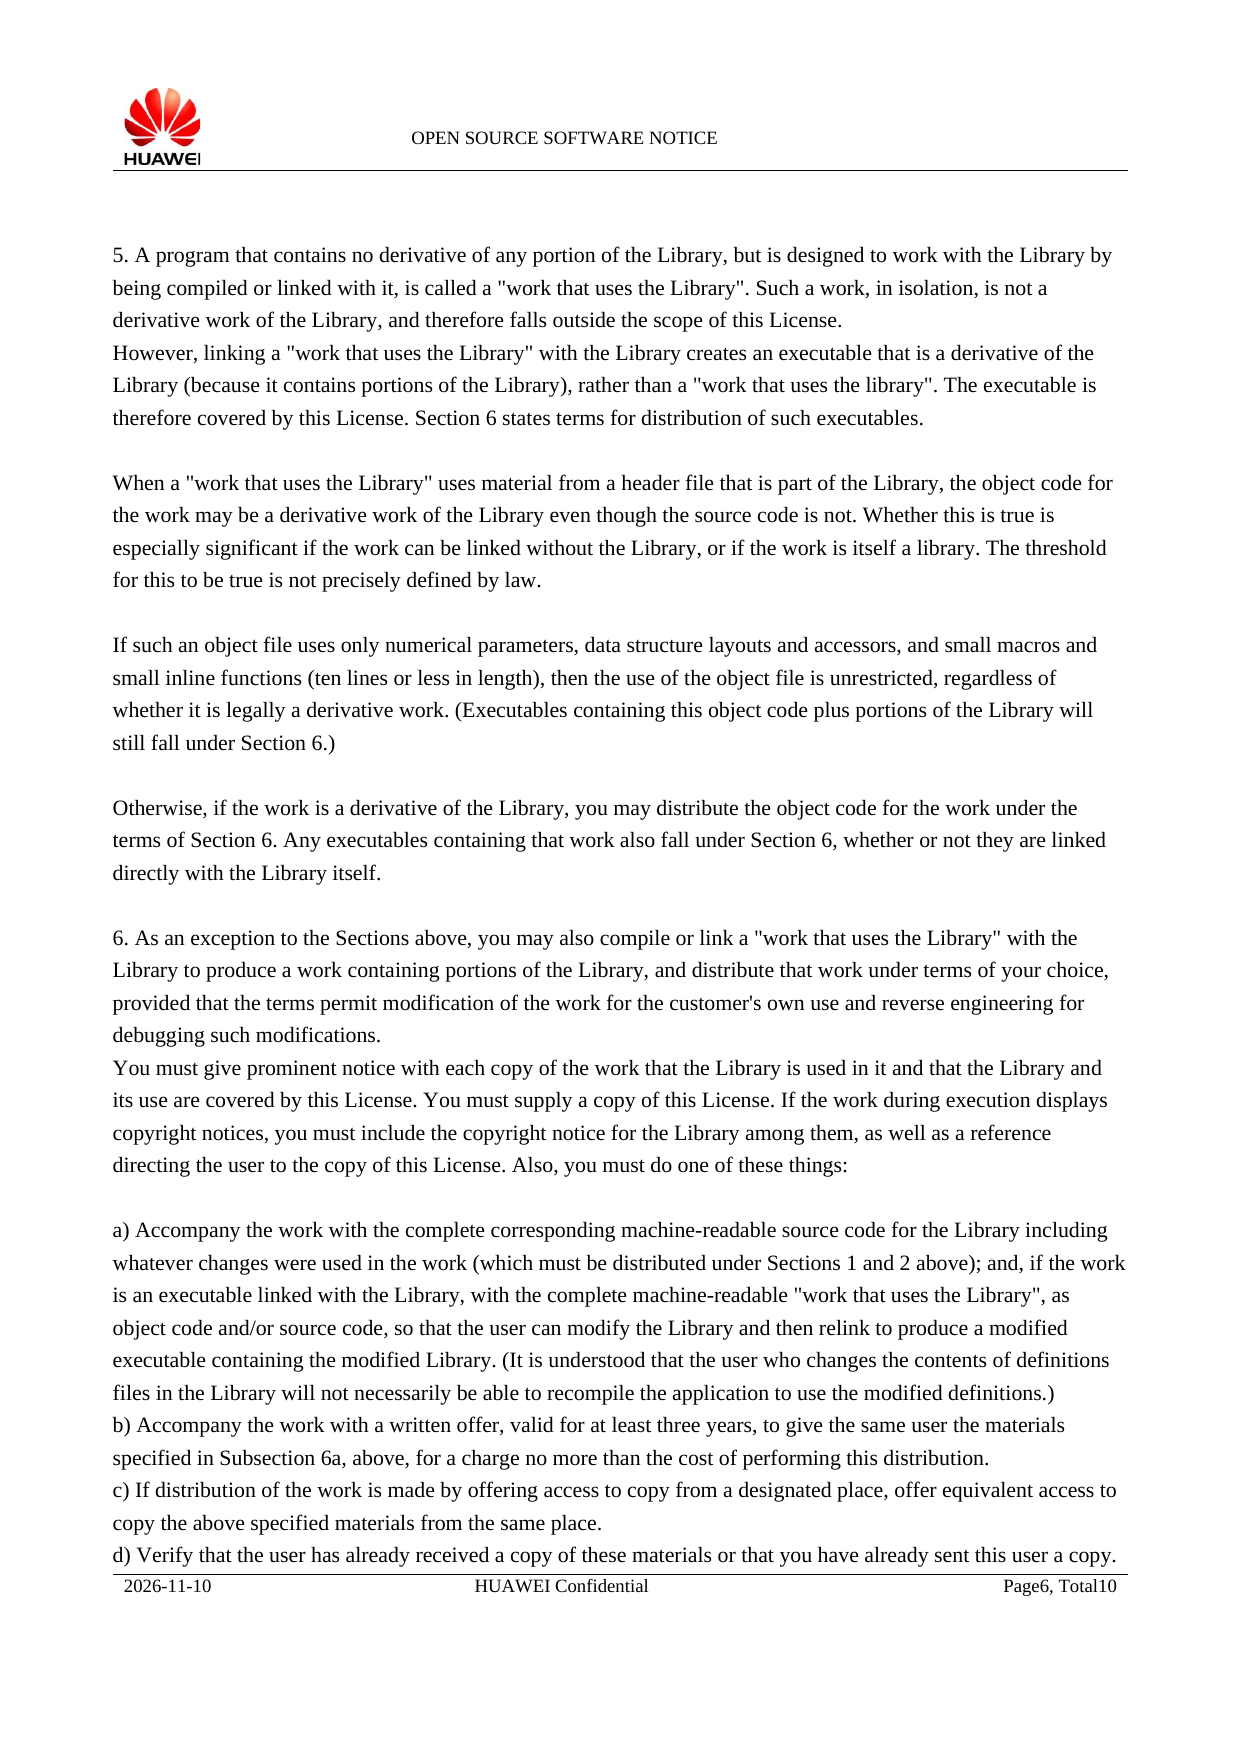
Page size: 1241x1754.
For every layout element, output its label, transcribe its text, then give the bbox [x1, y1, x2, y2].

picture [124, 88, 201, 165]
